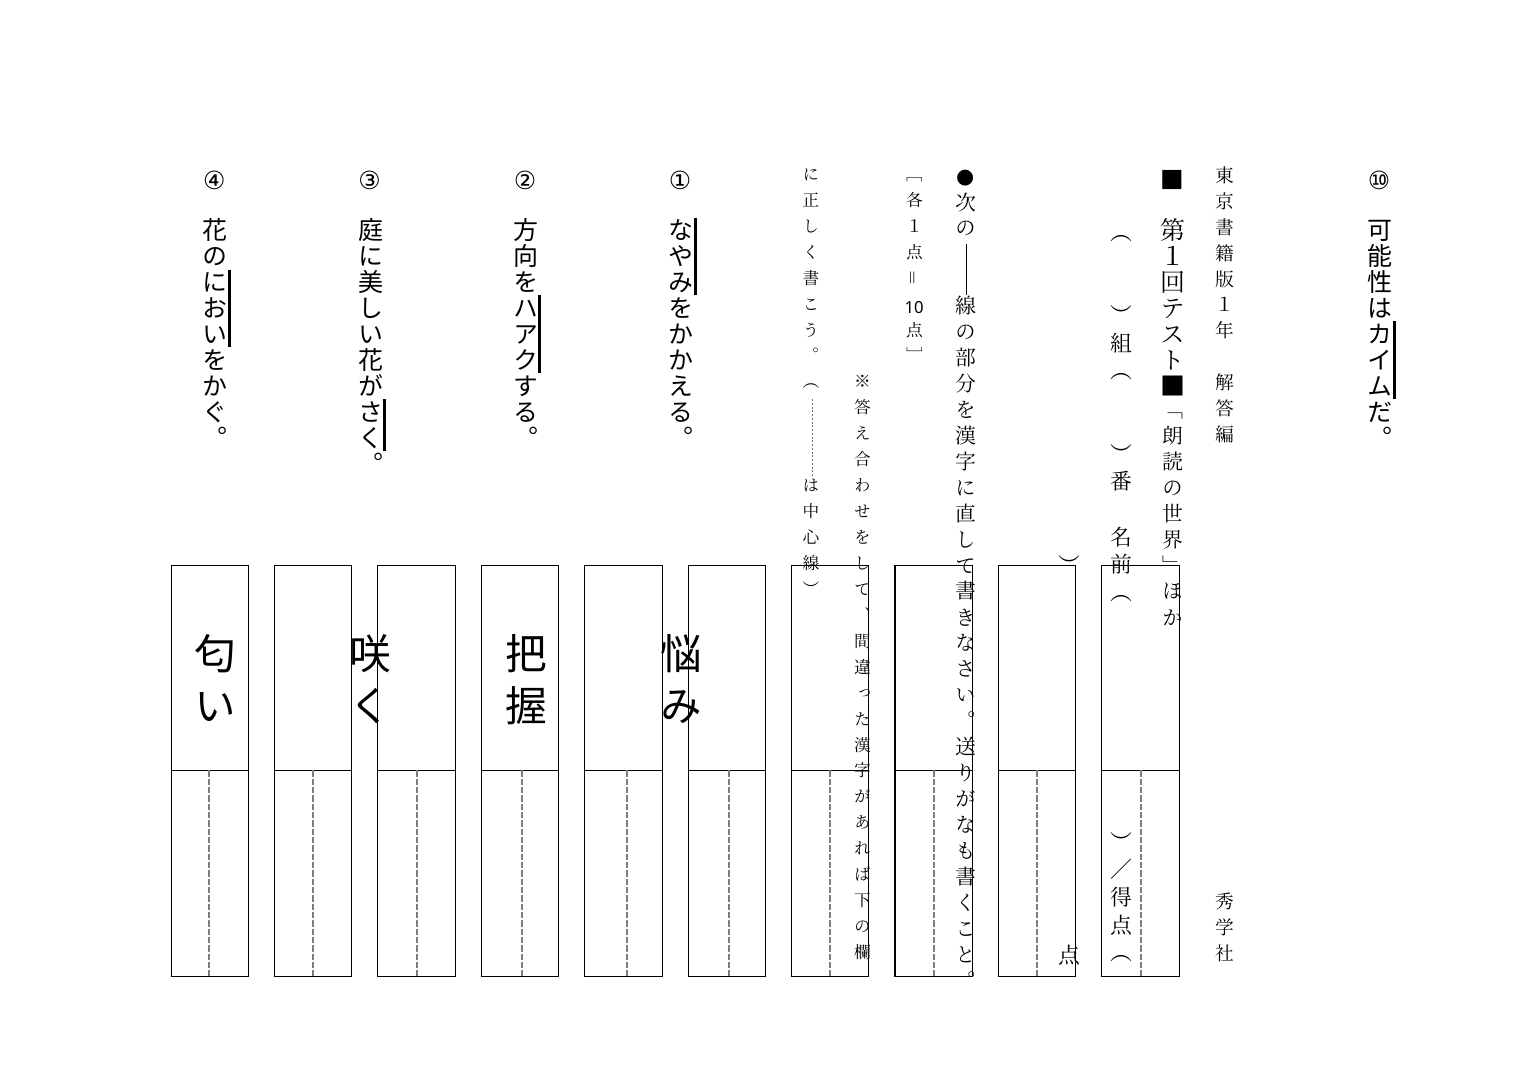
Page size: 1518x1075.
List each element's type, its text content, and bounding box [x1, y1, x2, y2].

text ●次の 線の部分を漢字に直して書きなさい。送りがなも書くこと。［各１点＝10点］ [888, 166, 992, 969]
text ②方向をハアクする。 把握 [474, 166, 578, 969]
text ⑩可能性はカイムだ。 [1354, 166, 1406, 969]
text ③庭に美しい花がさく。 咲く [319, 166, 422, 969]
text ①なやみをかかえる。 悩み [629, 166, 733, 969]
text （ ）組（ ）番 名前（ ）／得点（ ）点 [1043, 166, 1147, 969]
text ※答え合わせをして、間違った漢字があれば下の欄に正しく書こう。（ は中心線） [785, 166, 888, 969]
text ■第１回テスト■「朗読の世界」ほか [1147, 166, 1199, 969]
text 東京書籍版１年 解答編 秀学社 [1199, 166, 1251, 969]
text ④花のにおいをかぐ。 匂い [163, 166, 267, 969]
